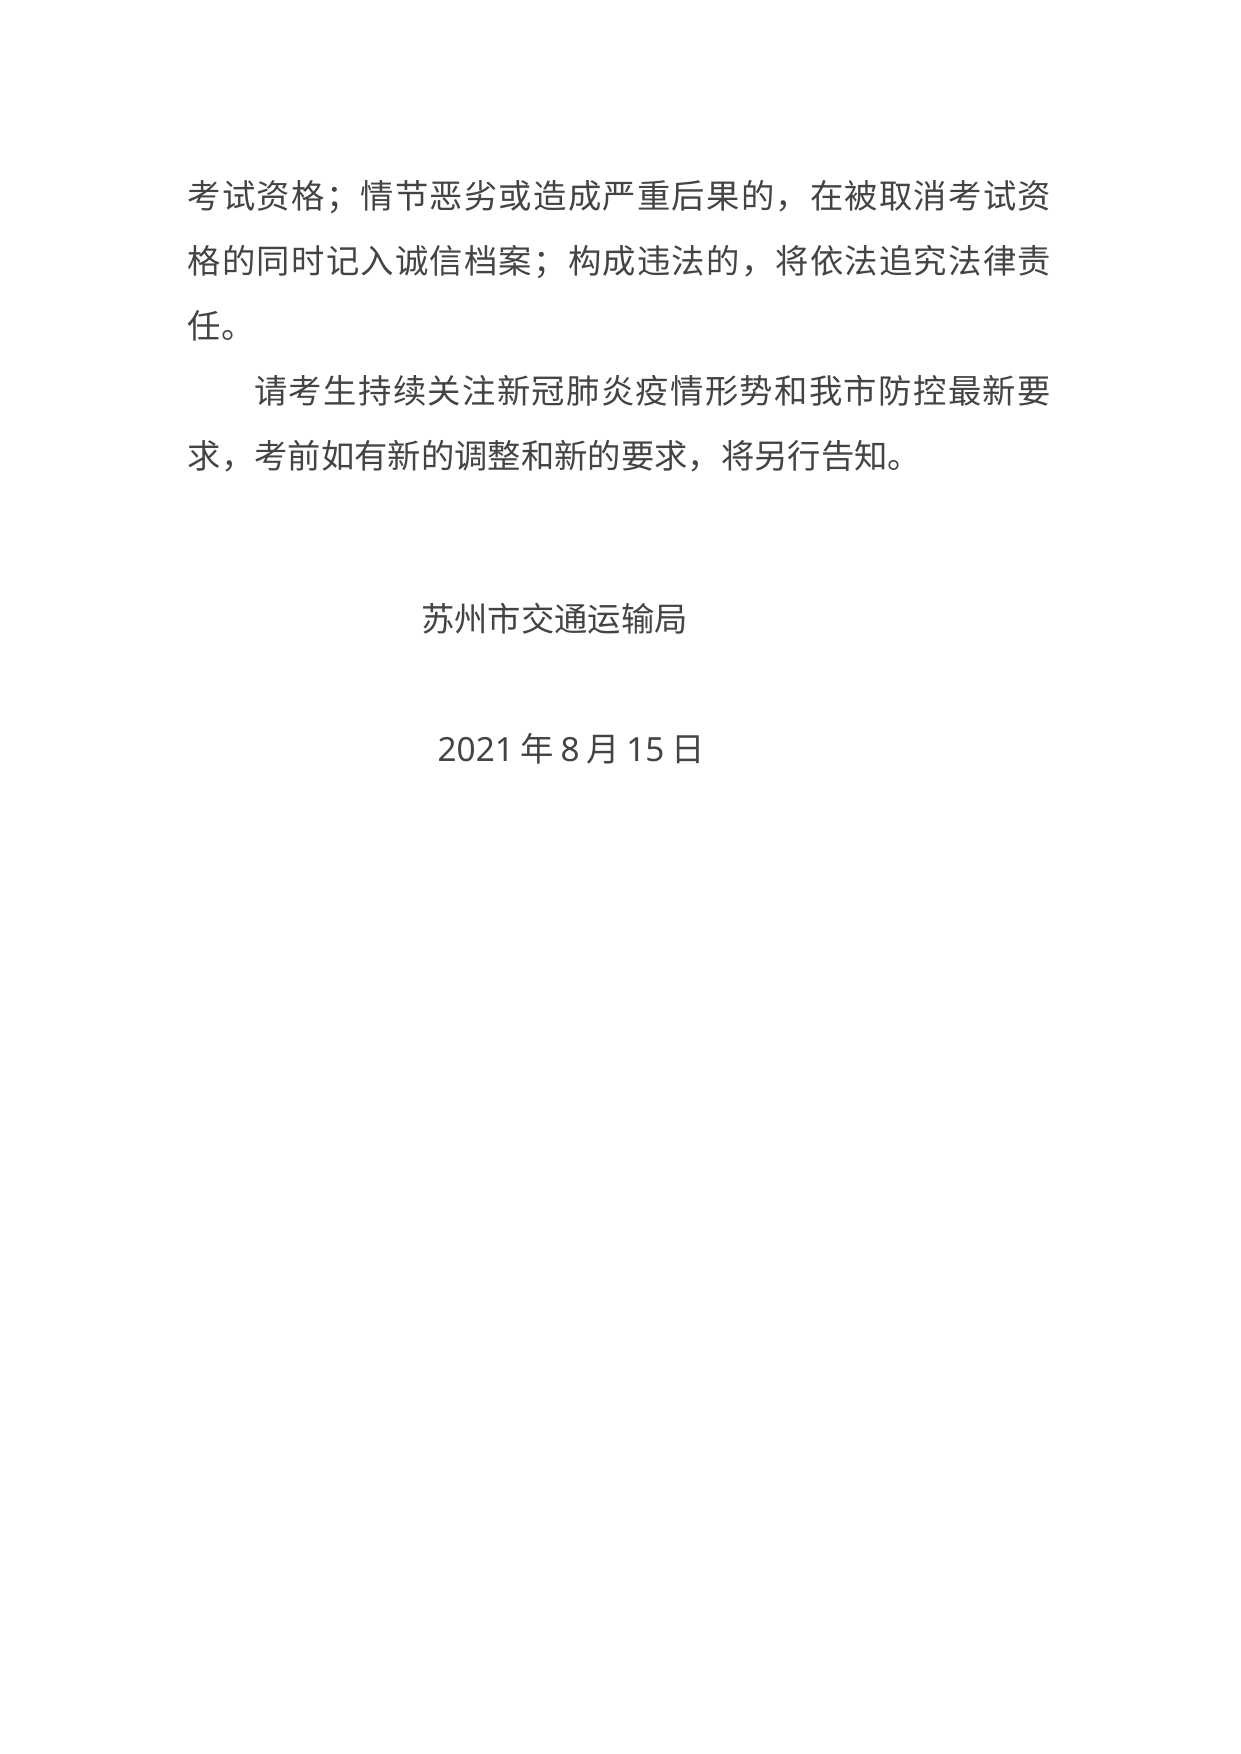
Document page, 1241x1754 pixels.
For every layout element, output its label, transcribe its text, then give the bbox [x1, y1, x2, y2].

text 请考生持续关注新冠肺炎疫情形势和我市防控最新要求，考前如有新的调整和新的要求，将另行告知。 [187, 357, 1053, 487]
text 2021年8月15日 [187, 649, 1053, 779]
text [187, 162, 1053, 357]
text 苏州市交通运输局 [187, 519, 1053, 649]
